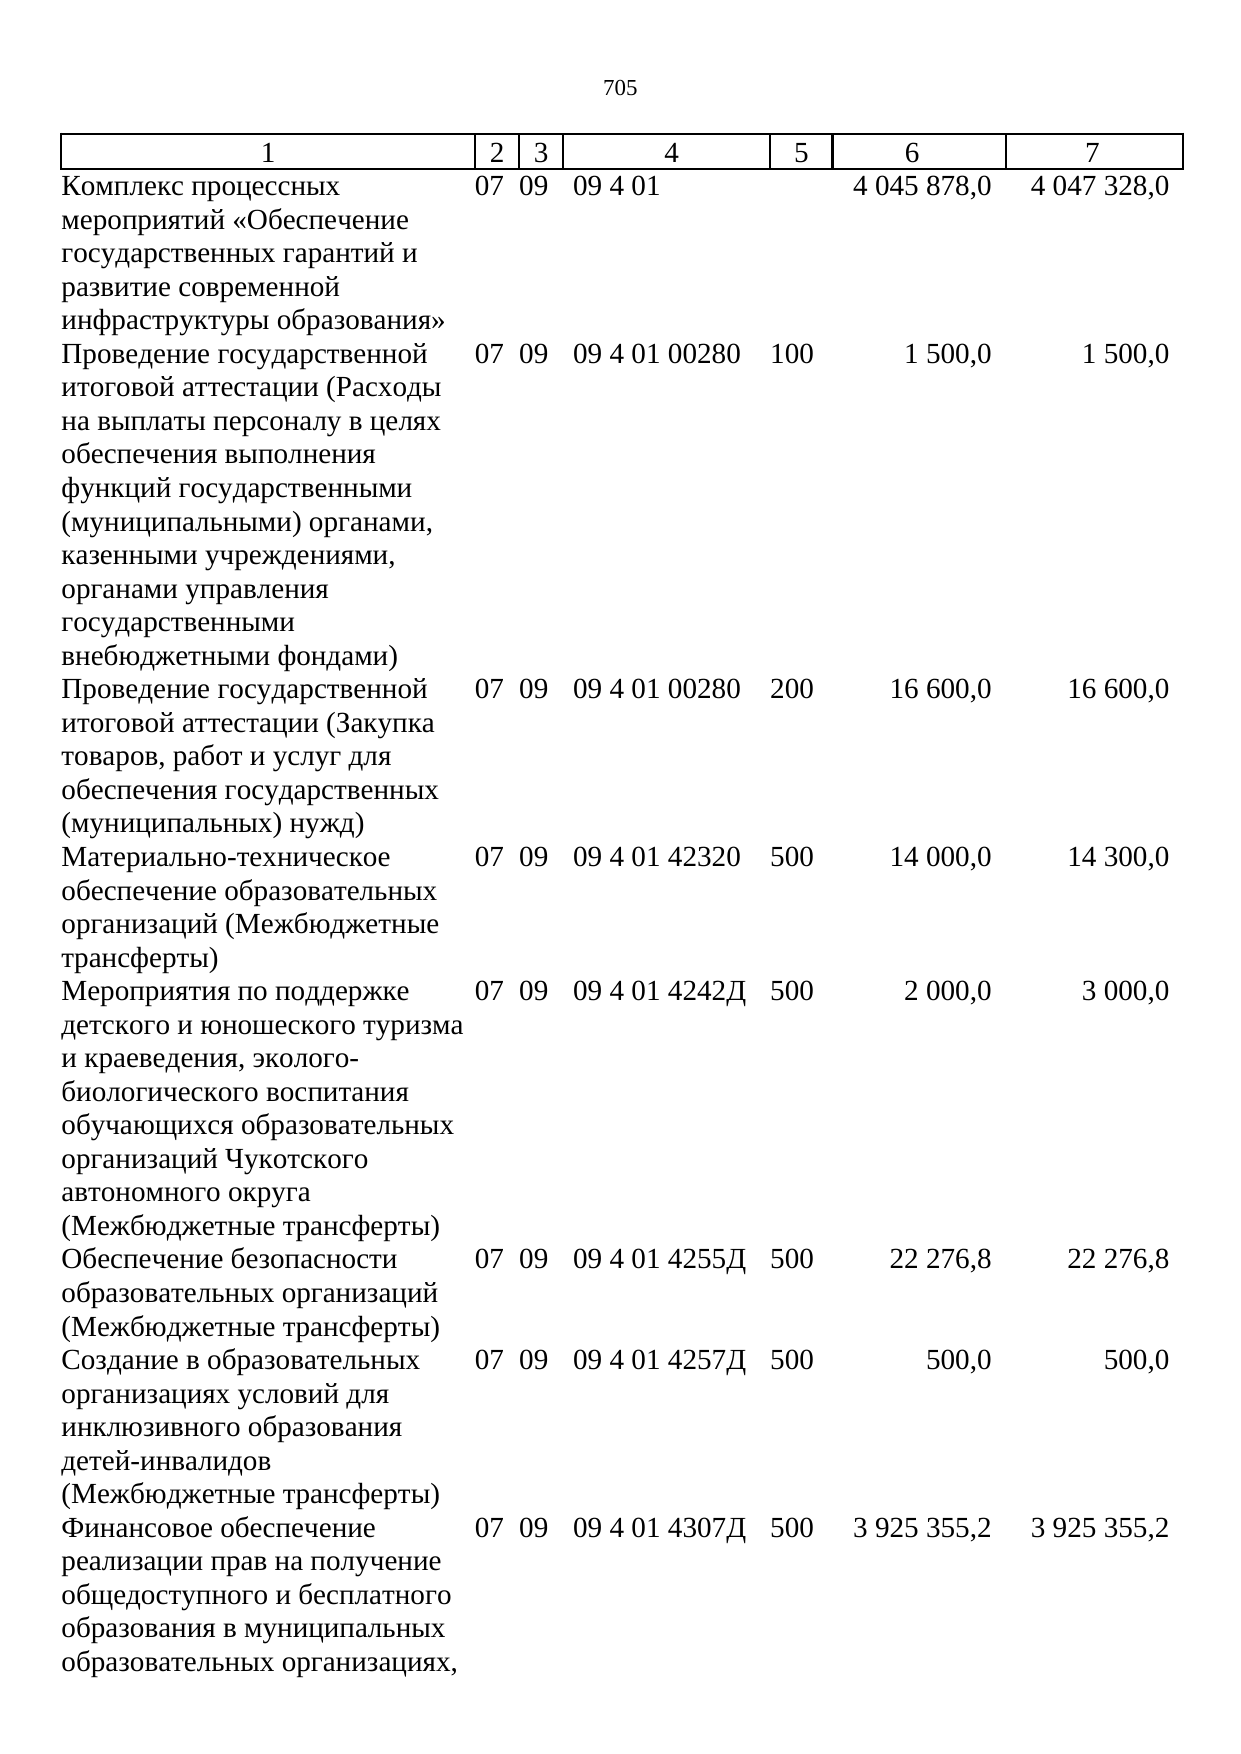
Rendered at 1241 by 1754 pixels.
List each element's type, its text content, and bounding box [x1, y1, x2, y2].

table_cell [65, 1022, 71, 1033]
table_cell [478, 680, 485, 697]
table_header 5 [771, 135, 831, 168]
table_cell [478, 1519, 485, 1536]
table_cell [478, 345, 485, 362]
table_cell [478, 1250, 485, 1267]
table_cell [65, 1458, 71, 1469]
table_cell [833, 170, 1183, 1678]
table_header 1 [62, 135, 474, 168]
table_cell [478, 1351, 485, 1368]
table_header 6 [834, 135, 1005, 168]
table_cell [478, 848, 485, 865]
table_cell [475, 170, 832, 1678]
table_header 2 [476, 135, 518, 168]
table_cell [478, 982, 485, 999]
table_header 4 [564, 135, 769, 168]
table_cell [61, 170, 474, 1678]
table_header 7 [1007, 135, 1182, 168]
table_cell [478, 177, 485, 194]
table_header 3 [520, 135, 562, 168]
